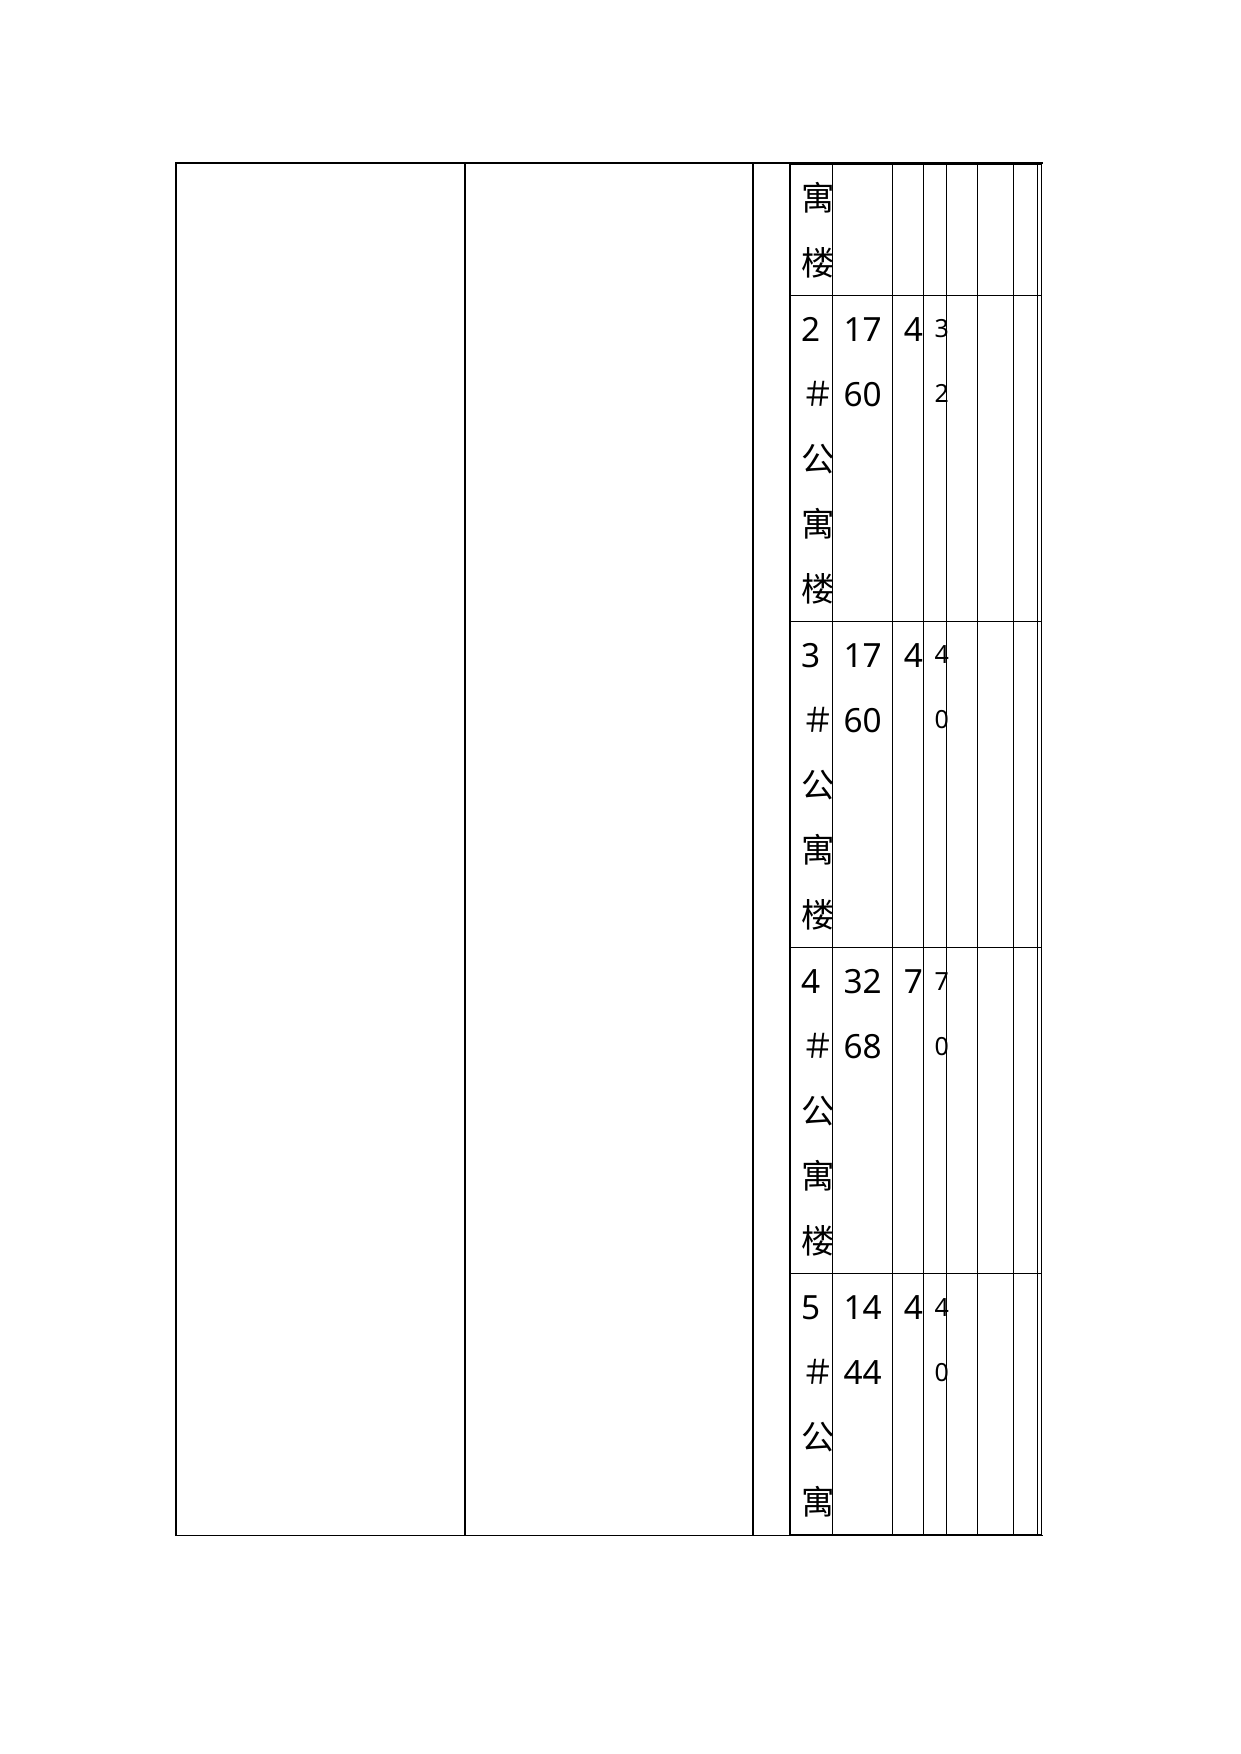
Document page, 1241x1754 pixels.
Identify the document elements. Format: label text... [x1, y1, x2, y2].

table_cell [466, 164, 752, 1535]
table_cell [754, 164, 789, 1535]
table_cell 1 [177, 164, 464, 1535]
